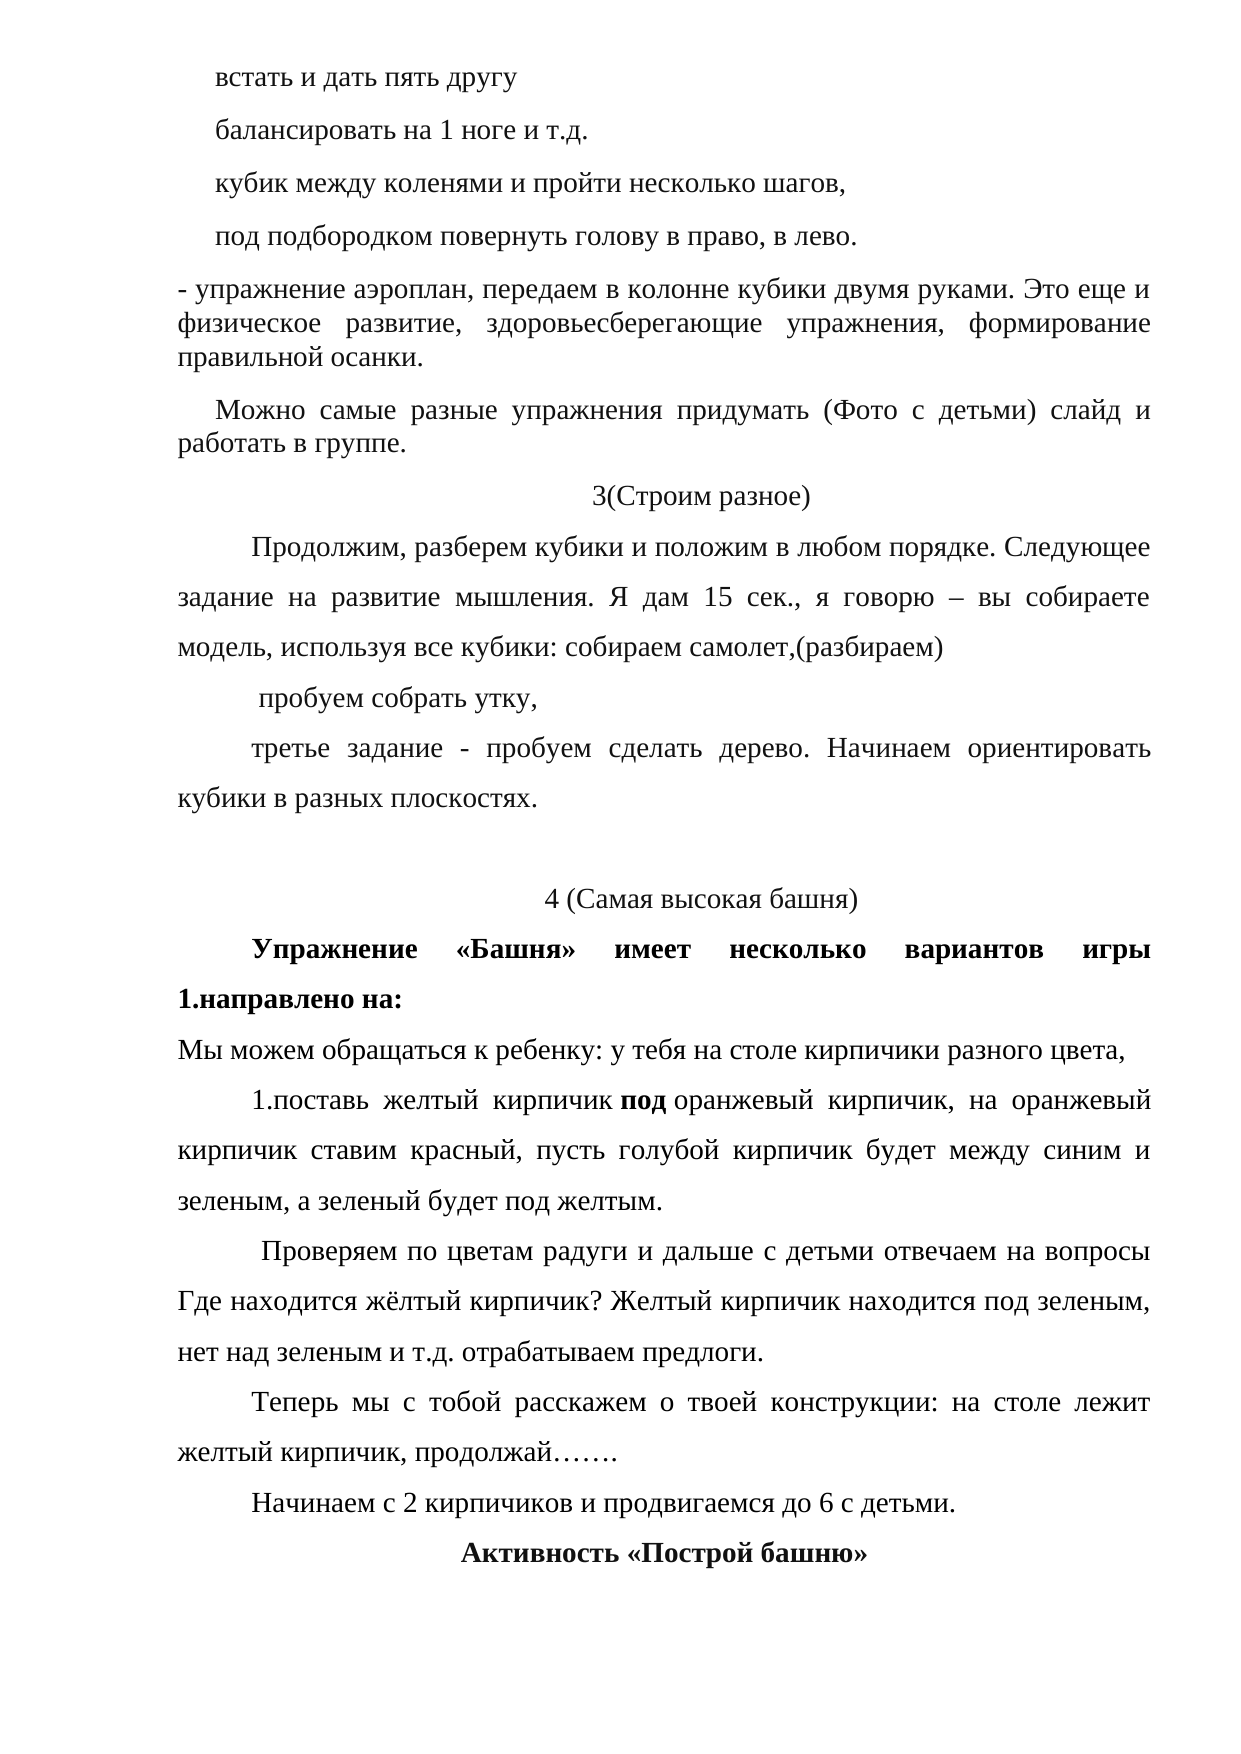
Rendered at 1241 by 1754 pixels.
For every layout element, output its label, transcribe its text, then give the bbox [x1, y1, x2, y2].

text Продолжим, разберем кубики и положим в любом порядке. Следующее задание на развитие мышления. Я дам 15 сек., я говорю – вы собираете модель, используя все кубики: собираем самолет,(разбираем) [177, 529, 1152, 663]
text Упражнение «Башня» имеет несколько вариантов игры 1.направлено на: [177, 931, 1152, 1015]
text - упражнение аэроплан, передаем в колонне кубики двумя руками. Это еще и физическое развитие, здоровьесберегающие упражнения, формирование правильной осанки. [177, 272, 1152, 372]
text Мы можем обращаться к ребенку: у тебя на столе кирпичики разного цвета, [177, 1032, 1152, 1065]
text Можно самые разные упражнения придумать (Фото с детьми) слайд и работать в группе. [177, 392, 1152, 459]
text Активность «Построй башню» [177, 1535, 1152, 1568]
text Проверяем по цветам радуги и дальше с детьми отвечаем на вопросы Где находится жёлтый кирпичик? Желтый кирпичик находится под зеленым, нет над зеленым и т.д. отрабатываем предлоги. [177, 1233, 1152, 1367]
text пробуем собрать утку, [177, 680, 1152, 713]
text Начинаем с 2 кирпичиков и продвигаемся до 6 с детьми. [177, 1485, 1152, 1518]
text 3(Строим разное) [177, 478, 1152, 512]
text встать и дать пять другу [177, 59, 1152, 93]
text 4 (Самая высокая башня) [177, 881, 1152, 914]
text балансировать на 1 ноге и т.д. [177, 112, 1152, 146]
text 1.поставь желтый кирпичик под оранжевый кирпичик, на оранжевый кирпичик ставим красный, пусть голубой кирпичик будет между синим и зеленым, а зеленый будет под желтым. [177, 1082, 1152, 1216]
text третье задание - пробуем сделать дерево. Начинаем ориентировать кубики в разных плоскостях. [177, 730, 1152, 814]
text под подбородком повернуть голову в право, в лево. [177, 218, 1152, 252]
text Теперь мы с тобой расскажем о твоей конструкции: на столе лежит желтый кирпичик, продолжай……. [177, 1384, 1152, 1468]
text кубик между коленями и пройти несколько шагов, [177, 165, 1152, 199]
